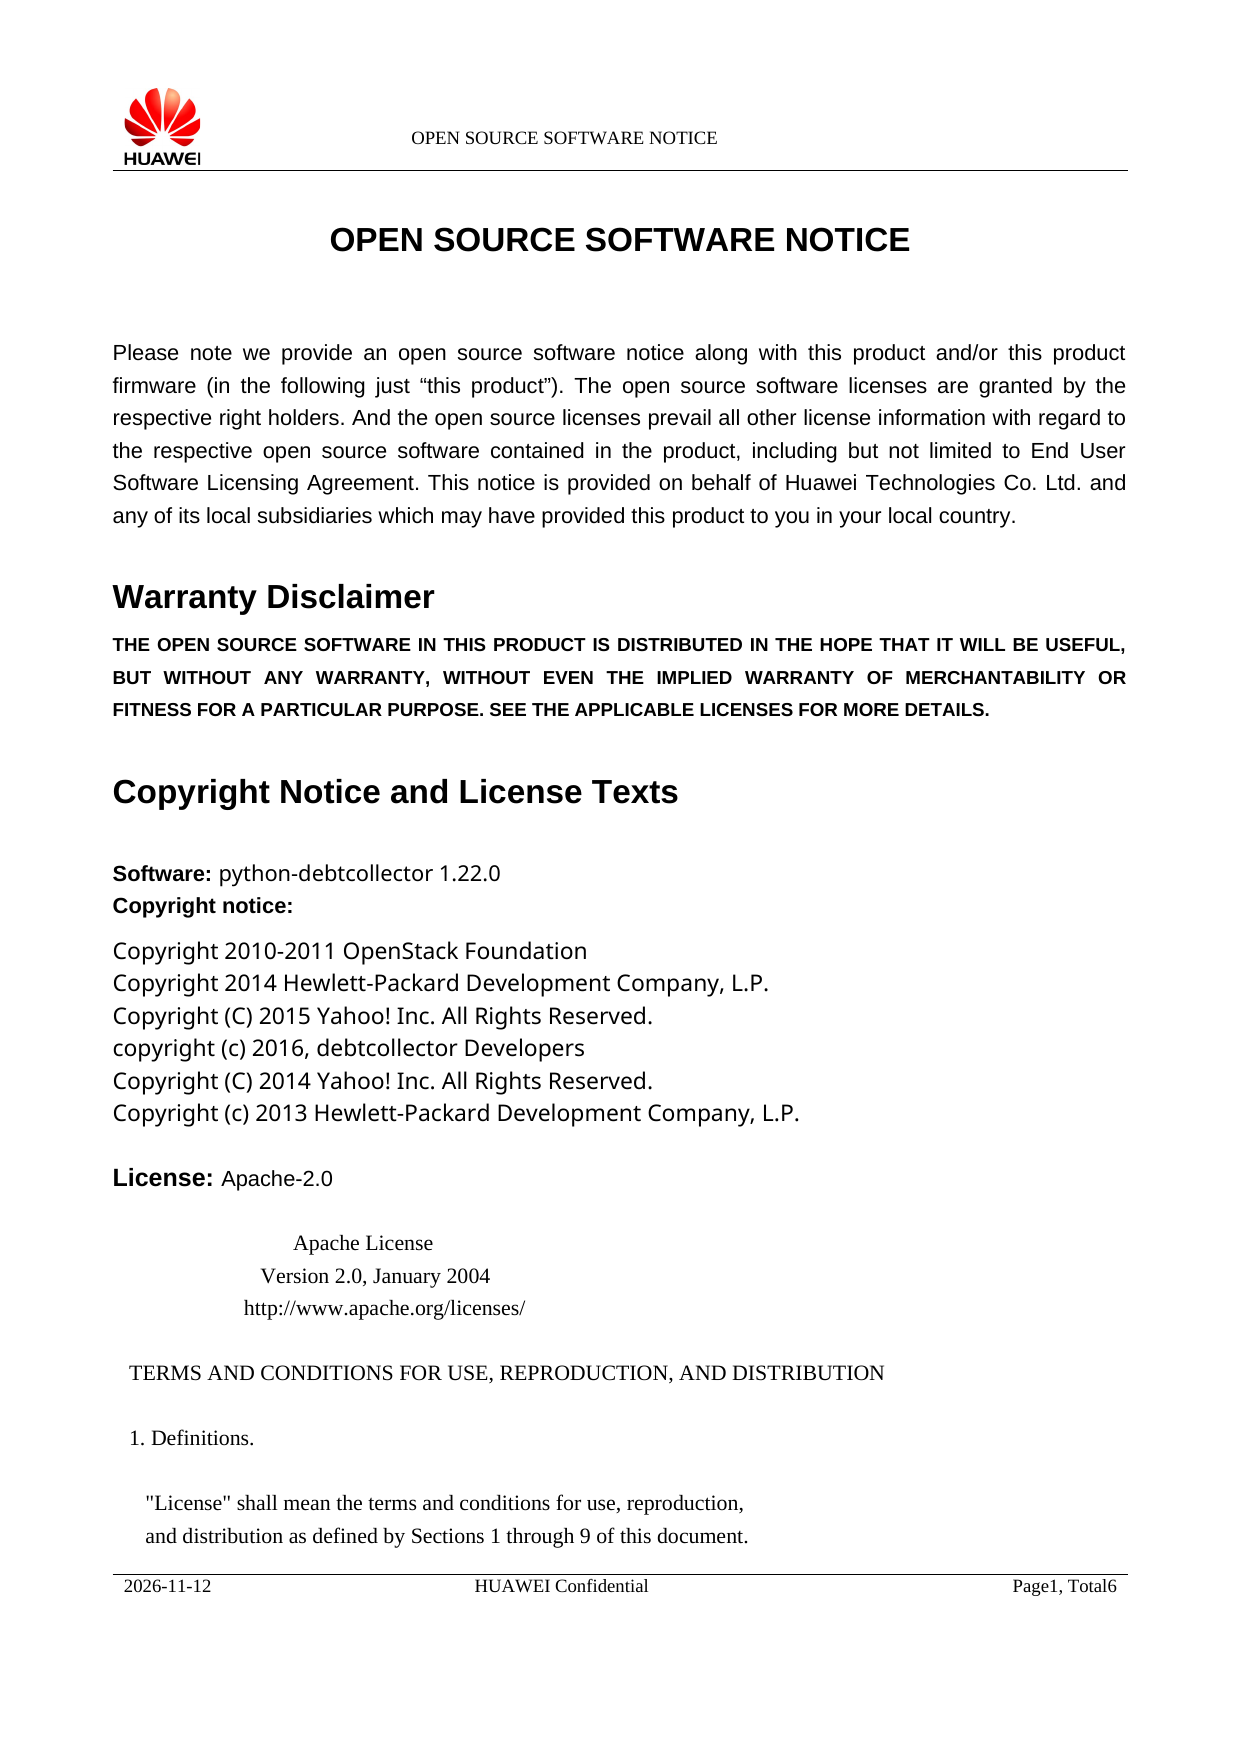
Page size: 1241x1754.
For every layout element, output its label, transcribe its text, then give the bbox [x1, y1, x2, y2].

text The open source software in this product is distributed in the hope that it will be useful, but WITHOUT ANY WARRANTY, without even the implied warranty of MERCHANTABILITY or FITNESS FOR A PARTICULAR PURPOSE. See the applicable licenses for more details. [112, 629, 1128, 726]
text Warranty Disclaimer [112, 564, 1128, 629]
text Copyright 2010-2011 OpenStack Foundation Copyright 2014 Hewlett-Packard Development Company, L.P. Copyright (C) 2015 Yahoo! Inc. All Rights Reserved. copyright (c) 2016, debtcollector Developers Copyright (C) 2014 Yahoo! Inc. All Rights Reserved. Copyright (c) 2013 Hewlett-Packard Development Company, L.P. [112, 934, 1128, 1161]
text Copyright Notice and License Texts [112, 759, 1128, 824]
picture [124, 88, 201, 165]
text Copyright notice: [112, 889, 1128, 921]
title Software: python-debtcollector 1.22.0 [112, 856, 1128, 889]
text License: Apache-2.0 [112, 1161, 1128, 1194]
text Please note we provide an open source software notice along with this product and/or this product firmware (in the following just “this product”). The open source software licenses are granted by the respective right holders. And the open source licenses prevail all other license information with regard to the respective open source software contained in the product, including but not limited to End User Software Licensing Agreement. This notice is provided on behalf of Huawei Technologies Co. Ltd. and any of its local subsidiaries which may have provided this product to you in your local country. [112, 336, 1128, 531]
text OPEN SOURCE SOFTWARE NOTICE [112, 206, 1128, 271]
